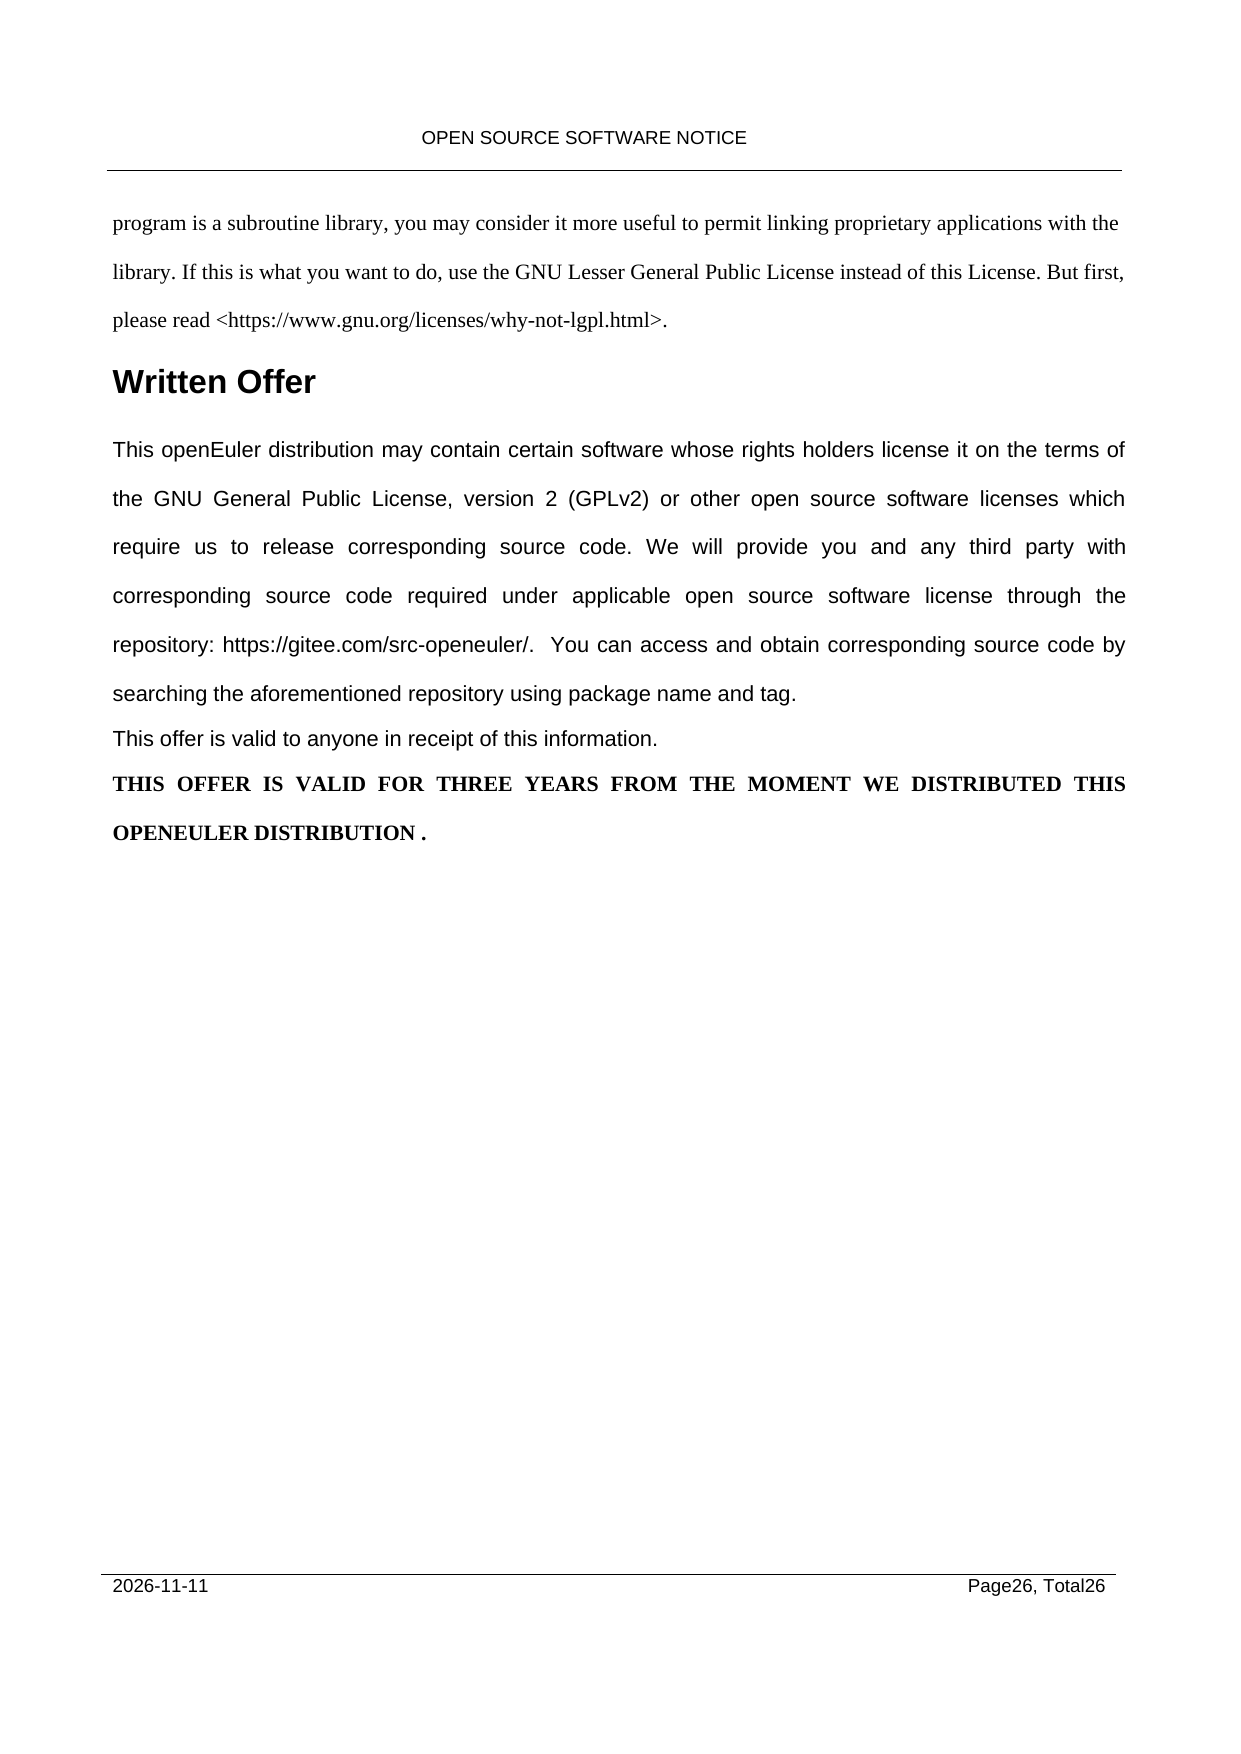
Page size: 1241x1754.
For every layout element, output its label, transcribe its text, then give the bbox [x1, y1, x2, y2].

text This openEuler distribution may contain certain software whose rights holders license it on the terms of the GNU General Public License, version 2 (GPLv2) or other open source software licenses which require us to release corresponding source code. We will provide you and any third party with corresponding source code required under applicable open source software license through the repository: https://gitee.com/src-openeuler/. You can access and obtain corresponding source code by searching the aforementioned repository using package name and tag. [112, 433, 1128, 709]
text Written Offer [112, 349, 1128, 414]
text THIS OFFER IS VALID FOR THREE YEARS FROM THE MOMENT WE DISTRIBUTED THIS OPENEULER DISTRIBUTION . [112, 767, 1128, 848]
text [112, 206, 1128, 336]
text This offer is valid to anyone in receipt of this information. [112, 722, 1128, 754]
